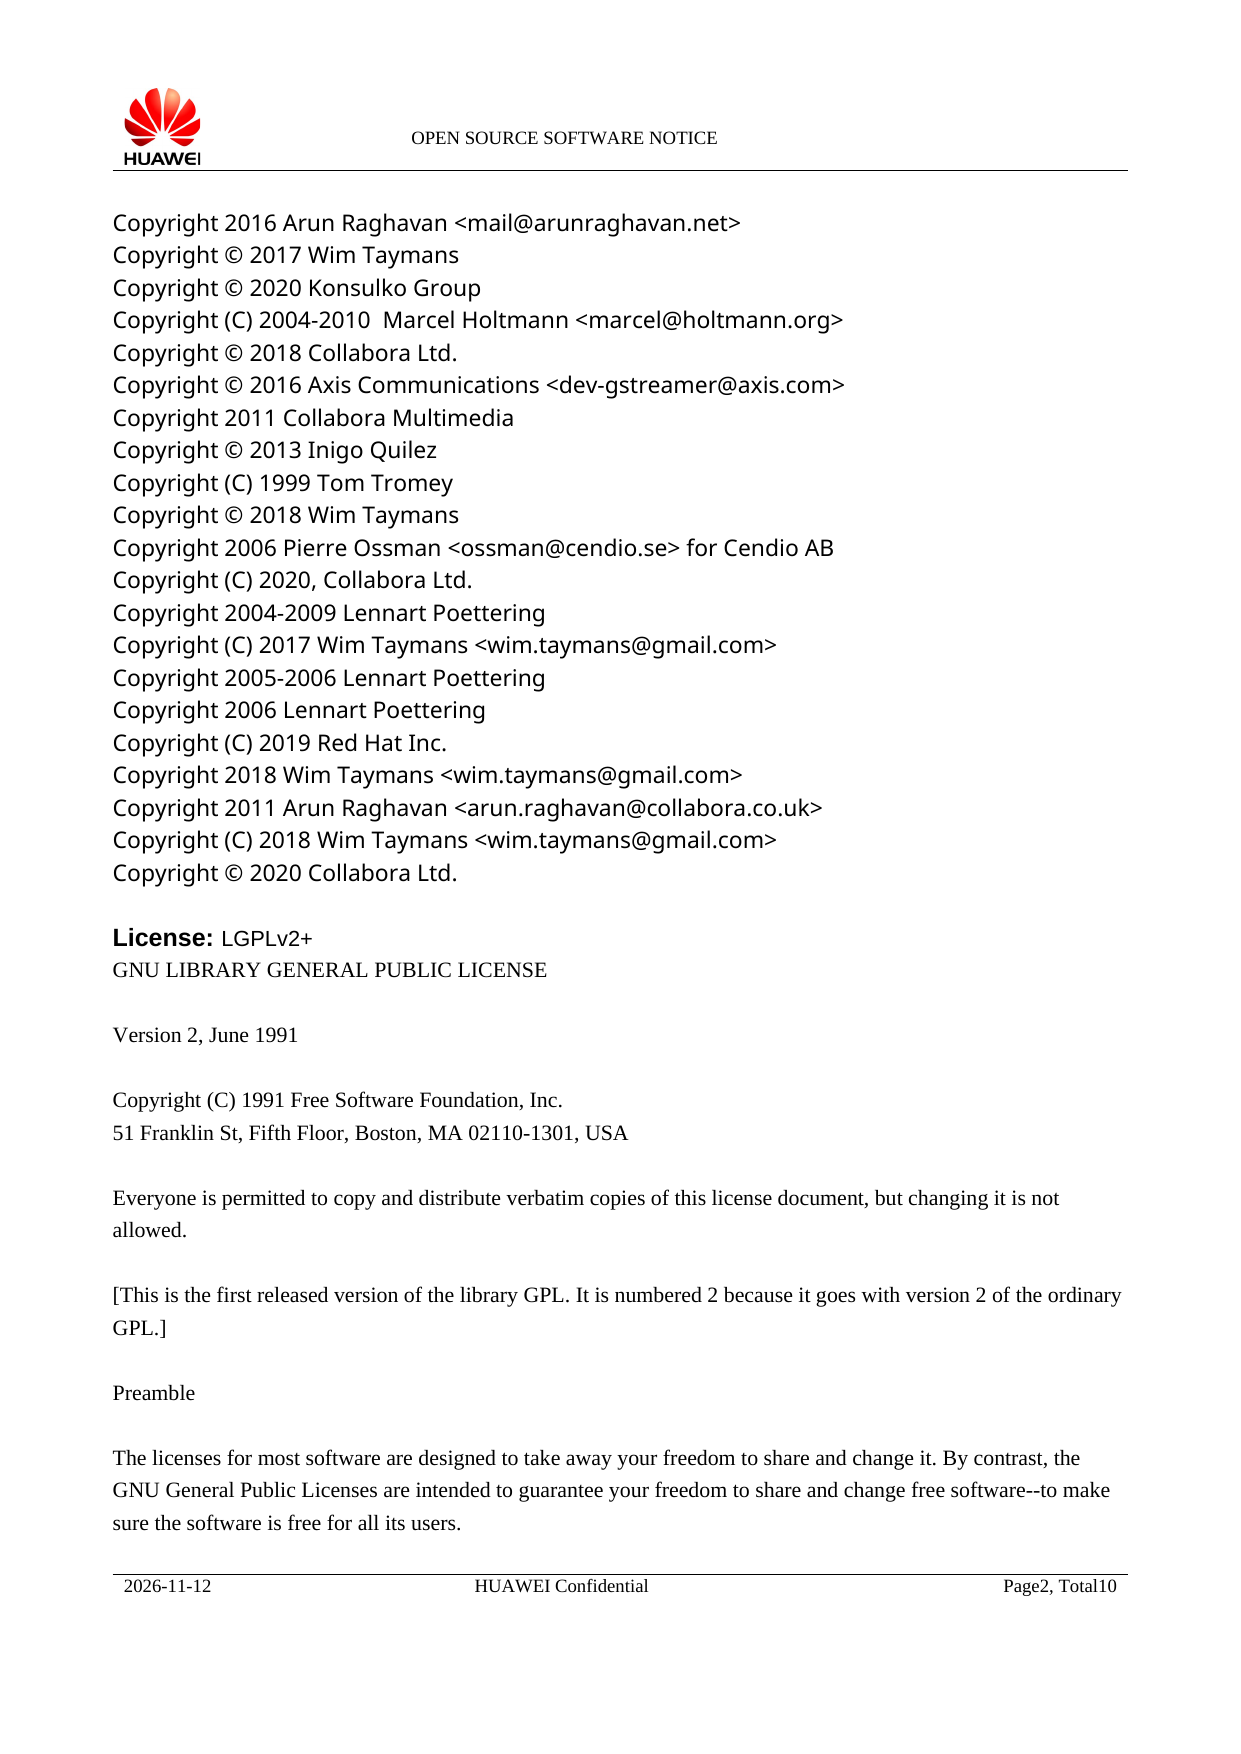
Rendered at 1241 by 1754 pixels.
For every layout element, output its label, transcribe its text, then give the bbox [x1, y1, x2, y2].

picture [124, 88, 201, 165]
text License: LGPLv2+ [112, 921, 1128, 954]
